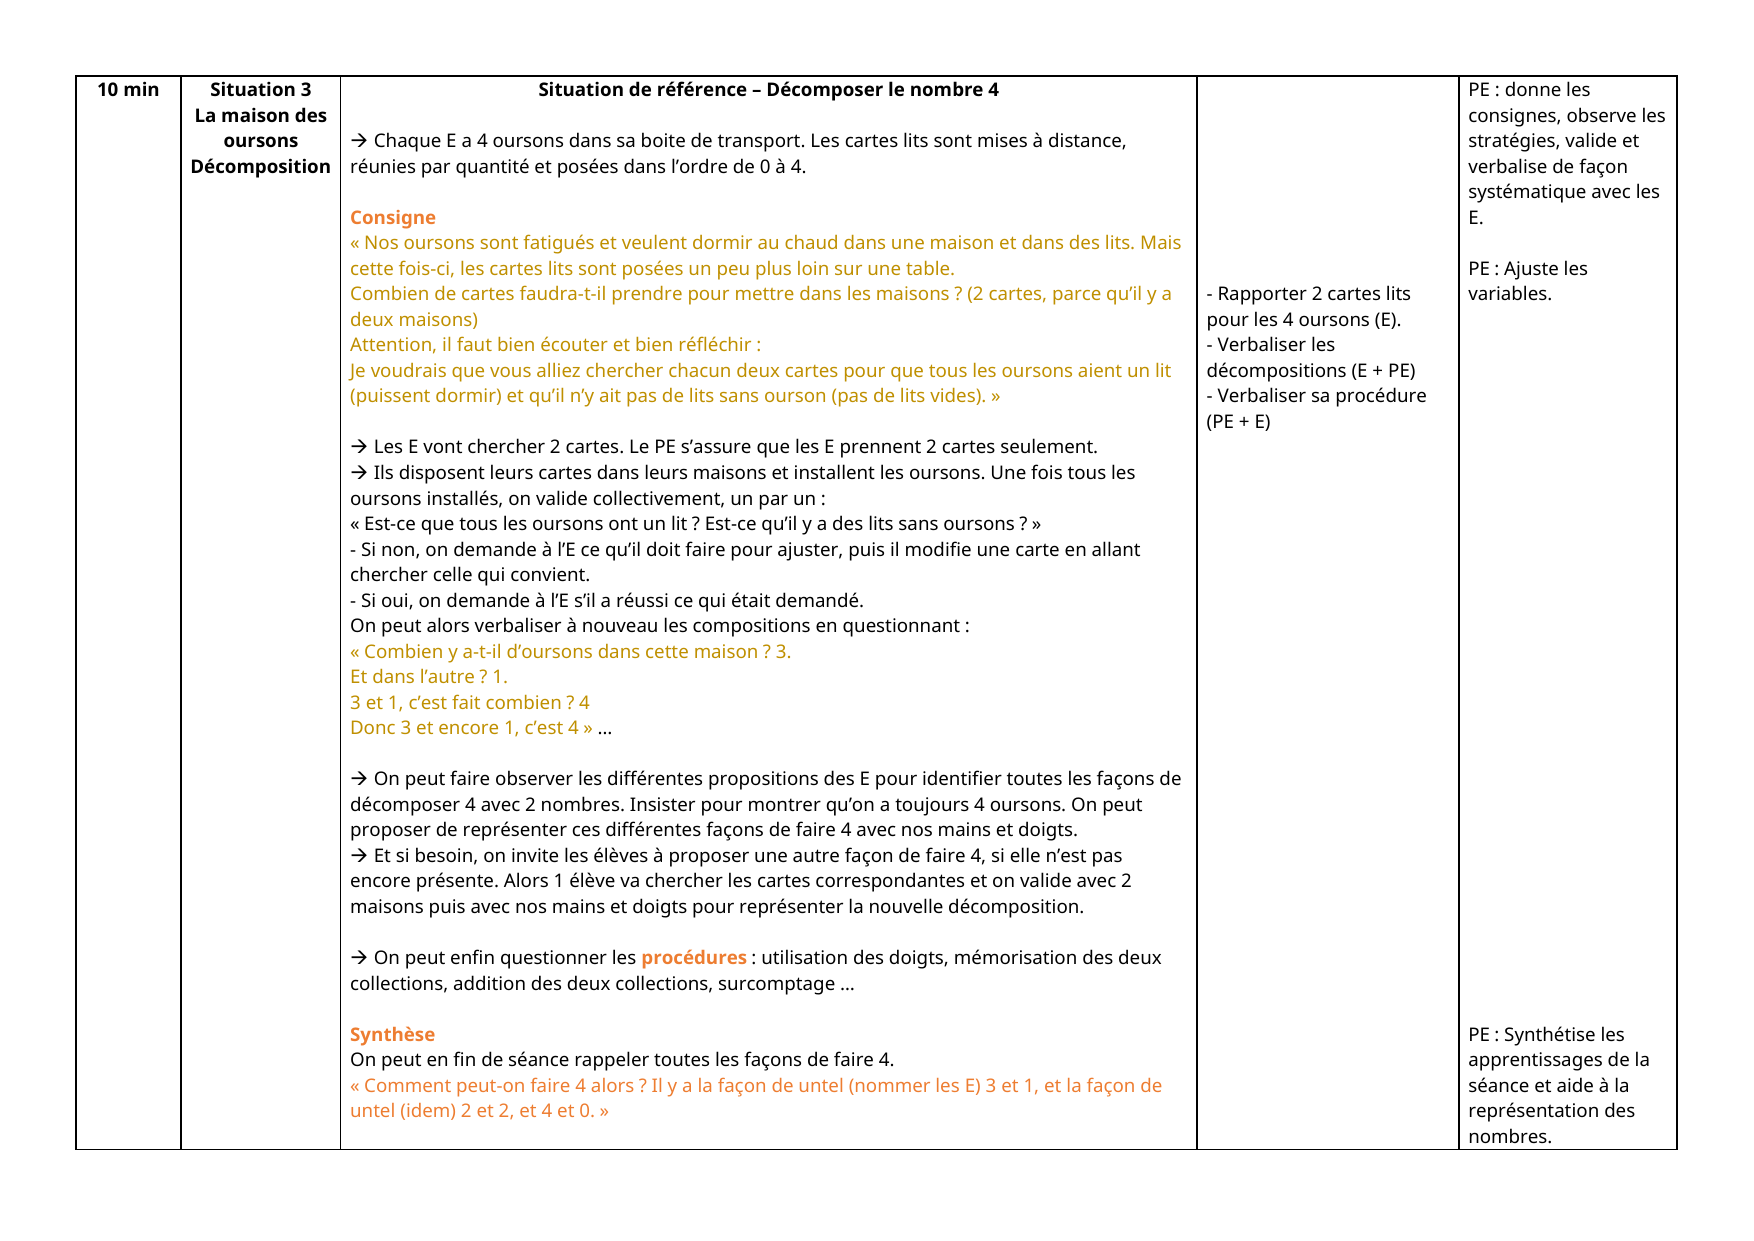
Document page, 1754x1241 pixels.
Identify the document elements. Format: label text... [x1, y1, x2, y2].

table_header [182, 77, 340, 1148]
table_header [341, 77, 1196, 1148]
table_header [1198, 77, 1458, 1148]
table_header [1460, 77, 1676, 1148]
table_header 10 min [77, 77, 180, 1148]
